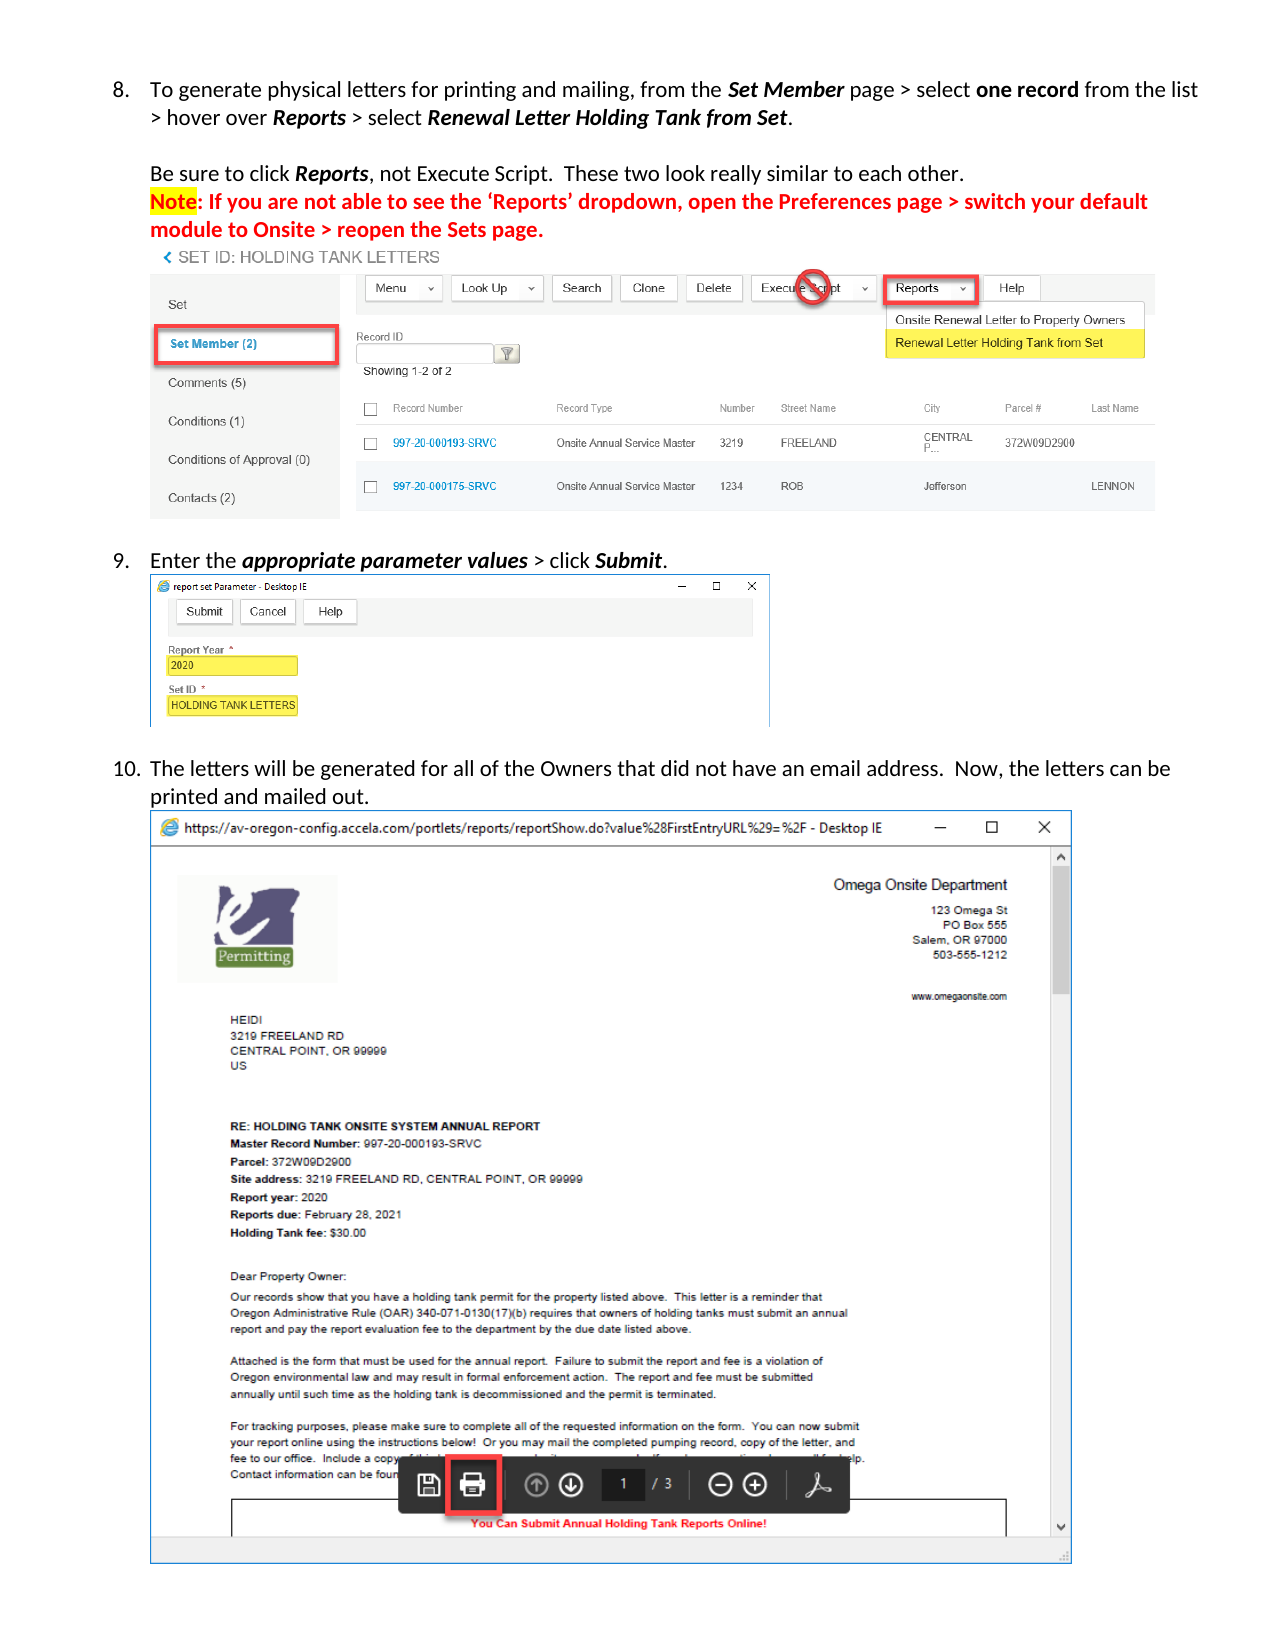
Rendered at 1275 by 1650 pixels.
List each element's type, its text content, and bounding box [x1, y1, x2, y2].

picture [150, 243, 1156, 519]
picture [150, 574, 770, 727]
picture [150, 810, 1072, 1564]
list The letters will be generated for all of the Owners that did not have an email address. Now, the letters can be printed and mailed out. [112, 754, 1200, 810]
list Note: If you are not able to see the ‘Reports’ dropdown, open the Preferences page > switch your default module to Onsite > reopen the Sets page. [150, 187, 1200, 243]
list Be sure to click Reports, not Execute Script. These two look really similar to each other. [150, 159, 1200, 187]
list To generate physical letters for printing and mailing, from the Set Member page > select one record from the list > hover over Reports > select Renewal Letter Holding Tank from Set. [112, 75, 1200, 131]
list Enter the appropriate parameter values > click Submit. [112, 547, 1200, 575]
